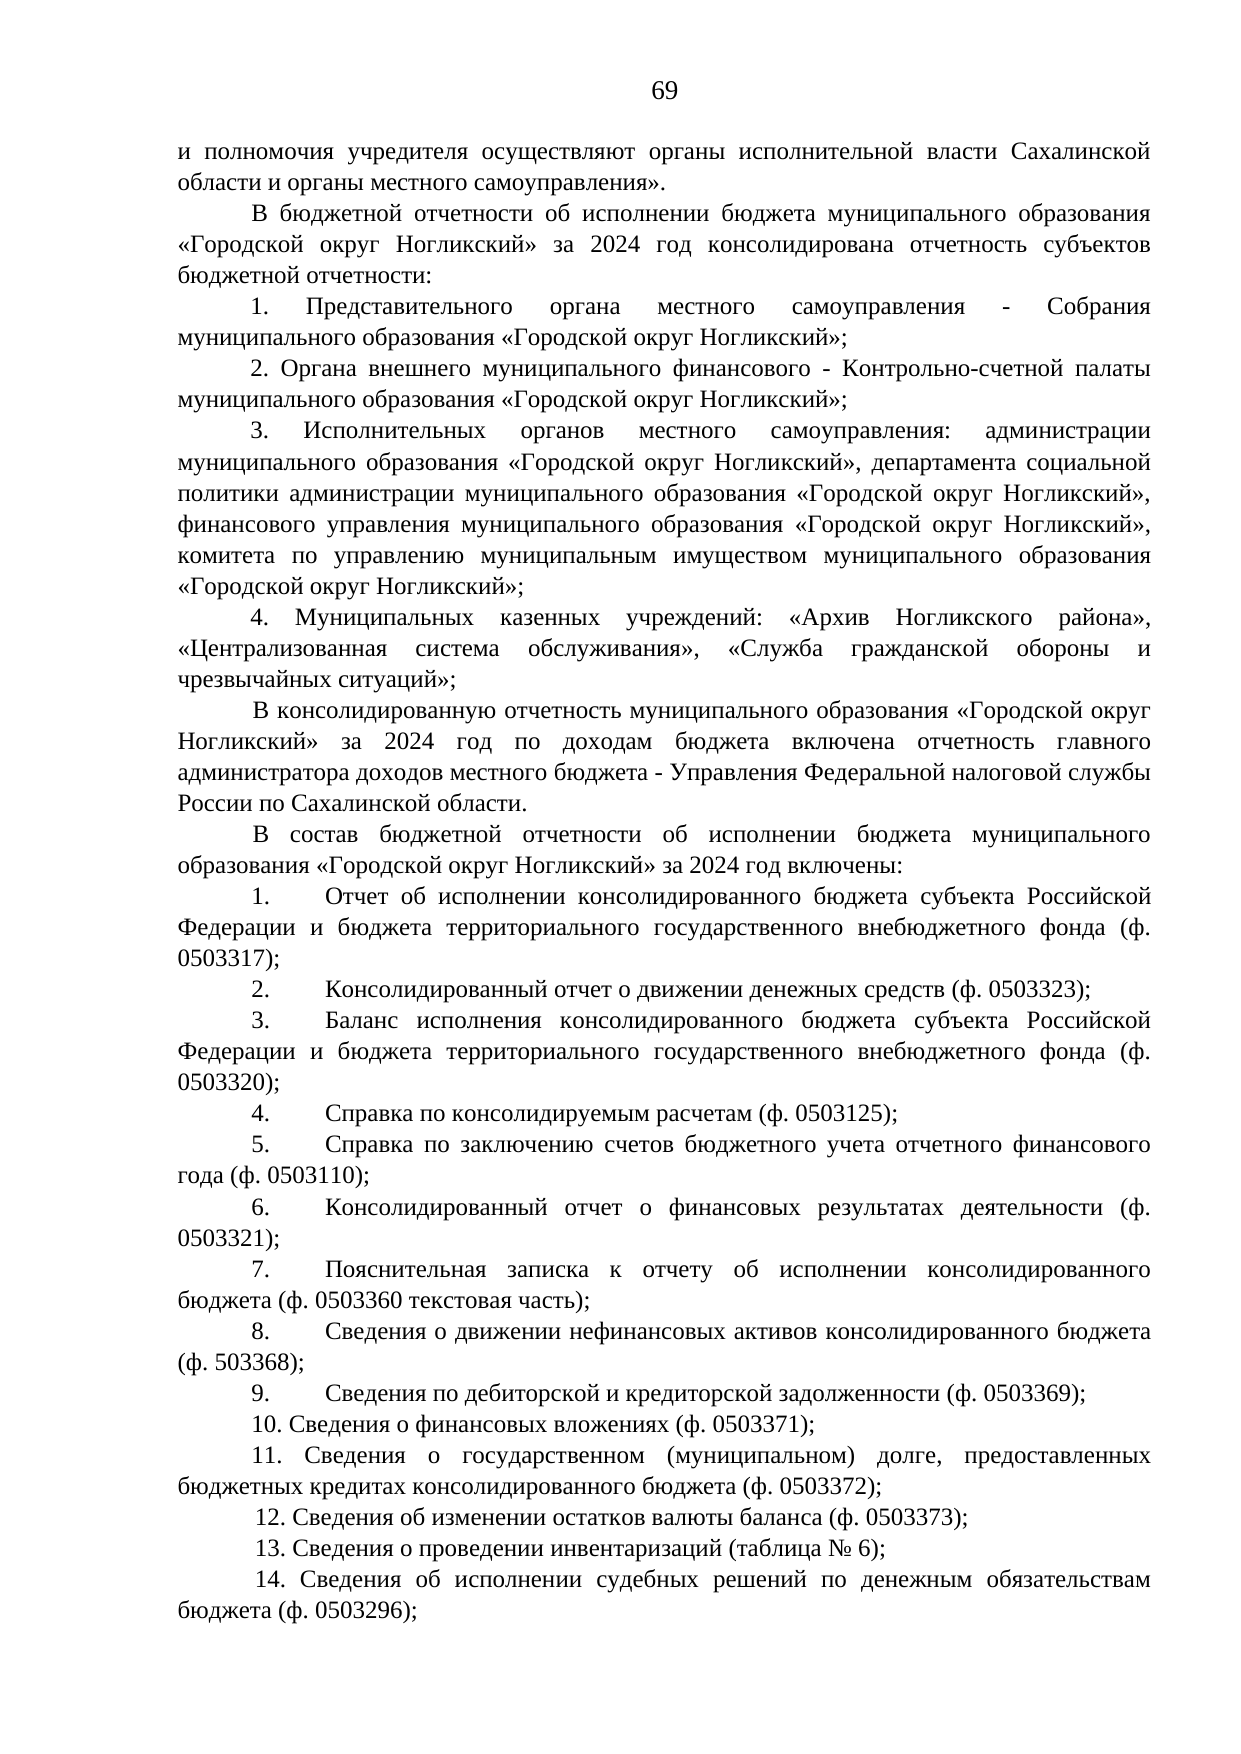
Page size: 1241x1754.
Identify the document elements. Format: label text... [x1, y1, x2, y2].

text 11. Сведения о государственном (муниципальном) долге, предоставленных бюджетных кредитах консолидированного бюджета (ф. 0503372); [177, 1440, 1152, 1500]
text В бюджетной отчетности об исполнении бюджета муниципального образования «Городской округ Ногликский» за 2024 год консолидирована отчетность субъектов бюджетной отчетности: [177, 198, 1152, 289]
text 3. Исполнительных органов местного самоуправления: администрации муниципального образования «Городской округ Ногликский», департамента социальной политики администрации муниципального образования «Городской округ Ногликский», финансового управления муниципального образования «Городской округ Ногликский», комитета по управлению муниципальным имуществом муниципального образования «Городской округ Ногликский»; [177, 416, 1152, 599]
list Справка по заключению счетов бюджетного учета отчетного финансового года (ф. 0503110); [177, 1129, 1152, 1189]
text 2. Органа внешнего муниципального финансового - Контрольно-счетной палаты муниципального образования «Городской округ Ногликский»; [177, 353, 1152, 413]
text В состав бюджетной отчетности об исполнении бюджета муниципального образования «Городской округ Ногликский» за 2024 год включены: [177, 819, 1152, 879]
list Пояснительная записка к отчету об исполнении консолидированного бюджета (ф. 0503360 текстовая часть); [177, 1254, 1152, 1313]
text 4. Муниципальных казенных учреждений: «Архив Ногликского района», «Централизованная система обслуживания», «Служба гражданской обороны и чрезвычайных ситуаций»; [177, 602, 1152, 693]
list Консолидированный отчет о финансовых результатах деятельности (ф. 0503321); [177, 1192, 1152, 1251]
list Баланс исполнения консолидированного бюджета субъекта Российской Федерации и бюджета территориального государственного внебюджетного фонда (ф. 0503320); [177, 1005, 1152, 1096]
list Сведения по дебиторской и кредиторской задолженности (ф. 0503369); [177, 1378, 1152, 1407]
text 13. Сведения о проведении инвентаризаций (таблица № 6); [177, 1533, 1152, 1562]
text В консолидированную отчетность муниципального образования «Городской округ Ногликский» за 2024 год по доходам бюджета включена отчетность главного администратора доходов местного бюджета - Управления Федеральной налоговой службы России по Сахалинской области. [177, 695, 1152, 817]
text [177, 136, 1152, 196]
list Консолидированный отчет о движении денежных средств (ф. 0503323); [177, 974, 1152, 1003]
list Справка по консолидируемым расчетам (ф. 0503125); [177, 1098, 1152, 1127]
text 12. Сведения об изменении остатков валюты баланса (ф. 0503373); [177, 1502, 1152, 1531]
list Отчет об исполнении консолидированного бюджета субъекта Российской Федерации и бюджета территориального государственного внебюджетного фонда (ф. 0503317); [177, 881, 1152, 972]
list Сведения о движении нефинансовых активов консолидированного бюджета (ф. 503368); [177, 1316, 1152, 1376]
text 14. Сведения об исполнении судебных решений по денежным обязательствам бюджета (ф. 0503296); [177, 1564, 1152, 1624]
text 10. Сведения о финансовых вложениях (ф. 0503371); [177, 1409, 1152, 1438]
text 1. Представительного органа местного самоуправления - Собрания муниципального образования «Городской округ Ногликский»; [177, 291, 1152, 351]
